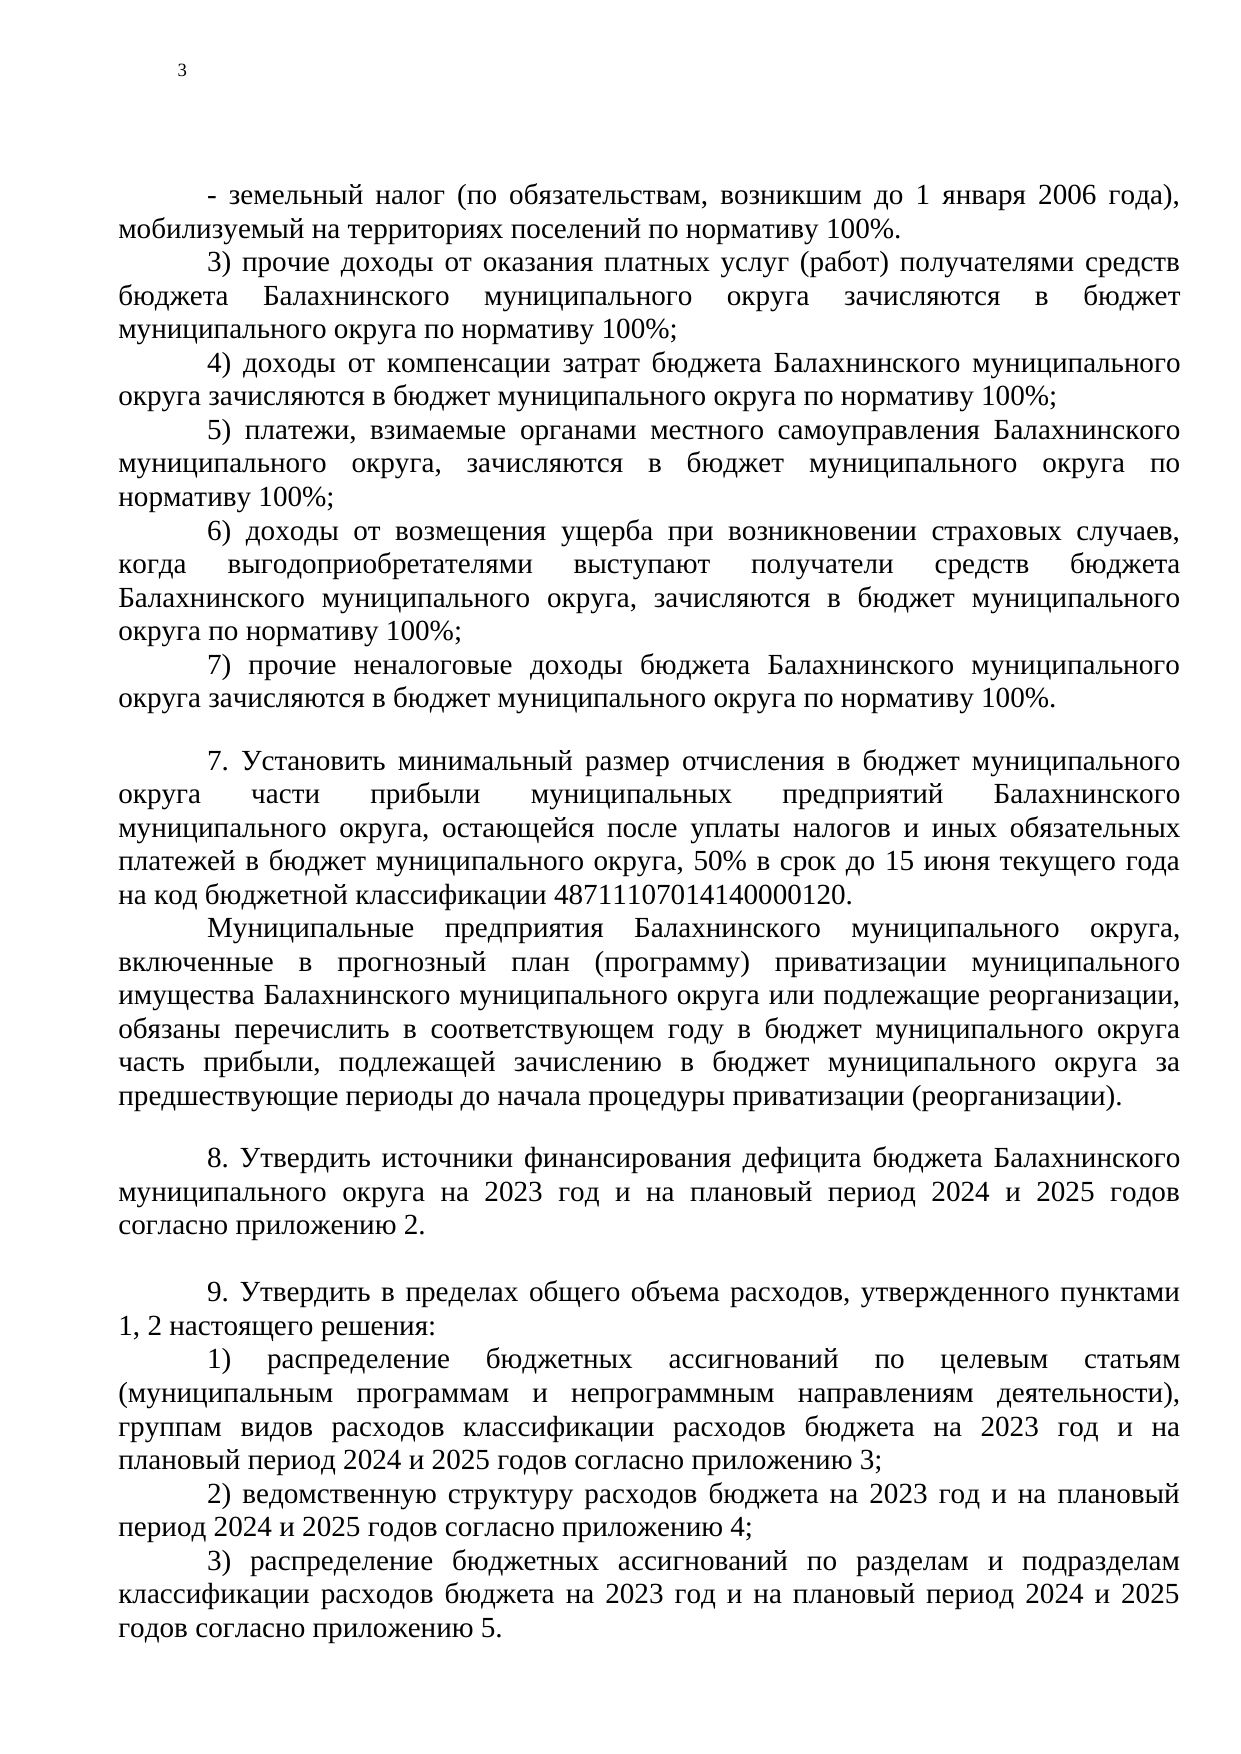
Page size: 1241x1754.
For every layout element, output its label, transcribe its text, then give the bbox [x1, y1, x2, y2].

text 5) платежи, взимаемые органами местного самоуправления Балахнинского муниципального округа, зачисляются в бюджет муниципального округа по нормативу 100%; [118, 412, 1181, 513]
text 3) распределение бюджетных ассигнований по разделам и подразделам классификации расходов бюджета на 2023 год и на плановый период 2024 и 2025 годов согласно приложению 5. [118, 1543, 1181, 1643]
text 1) распределение бюджетных ассигнований по целевым статьям (муниципальным программам и непрограммным направлениям деятельности), группам видов расходов классификации расходов бюджета на 2023 год и на плановый период 2024 и 2025 годов согласно приложению 3; [118, 1342, 1181, 1476]
text 6) доходы от возмещения ущерба при возникновении страховых случаев, когда выгодоприобретателями выступают получатели средств бюджета Балахнинского муниципального округа, зачисляются в бюджет муниципального округа по нормативу 100%; [118, 513, 1181, 647]
text 7. Установить минимальный размер отчисления в бюджет муниципального округа части прибыли муниципальных предприятий Балахнинского муниципального округа, остающейся после уплаты налогов и иных обязательных платежей в бюджет муниципального округа, 50% в срок до 15 июня текущего года на код бюджетной классификации 48711107014140000120. [118, 743, 1181, 910]
text 4) доходы от компенсации затрат бюджета Балахнинского муниципального округа зачисляются в бюджет муниципального округа по нормативу 100%; [118, 345, 1181, 412]
text 3) прочие доходы от оказания платных услуг (работ) получателями средств бюджета Балахнинского муниципального округа зачисляются в бюджет муниципального округа по нормативу 100%; [118, 244, 1181, 345]
text 7) прочие неналоговые доходы бюджета Балахнинского муниципального округа зачисляются в бюджет муниципального округа по нормативу 100%. [118, 647, 1181, 714]
text Муниципальные предприятия Балахнинского муниципального округа, включенные в прогнозный план (программу) приватизации муниципального имущества Балахнинского муниципального округа или подлежащие реорганизации, обязаны перечислить в соответствующем году в бюджет муниципального округа часть прибыли, подлежащей зачислению в бюджет муниципального округа за предшествующие периоды до начала процедуры приватизации (реорганизации). [118, 910, 1181, 1112]
text 2) ведомственную структуру расходов бюджета на 2023 год и на плановый период 2024 и 2025 годов согласно приложению 4; [118, 1476, 1181, 1543]
text 8. Утвердить источники финансирования дефицита бюджета Балахнинского муниципального округа на 2023 год и на плановый период 2024 и 2025 годов согласно приложению 2. [118, 1140, 1181, 1241]
text - земельный налог (по обязательствам, возникшим до 1 января 2006 года), мобилизуемый на территориях поселений по нормативу 100%. [118, 177, 1181, 244]
text 9. Утвердить в пределах общего объема расходов, утвержденного пунктами 1, 2 настоящего решения: [118, 1274, 1181, 1342]
